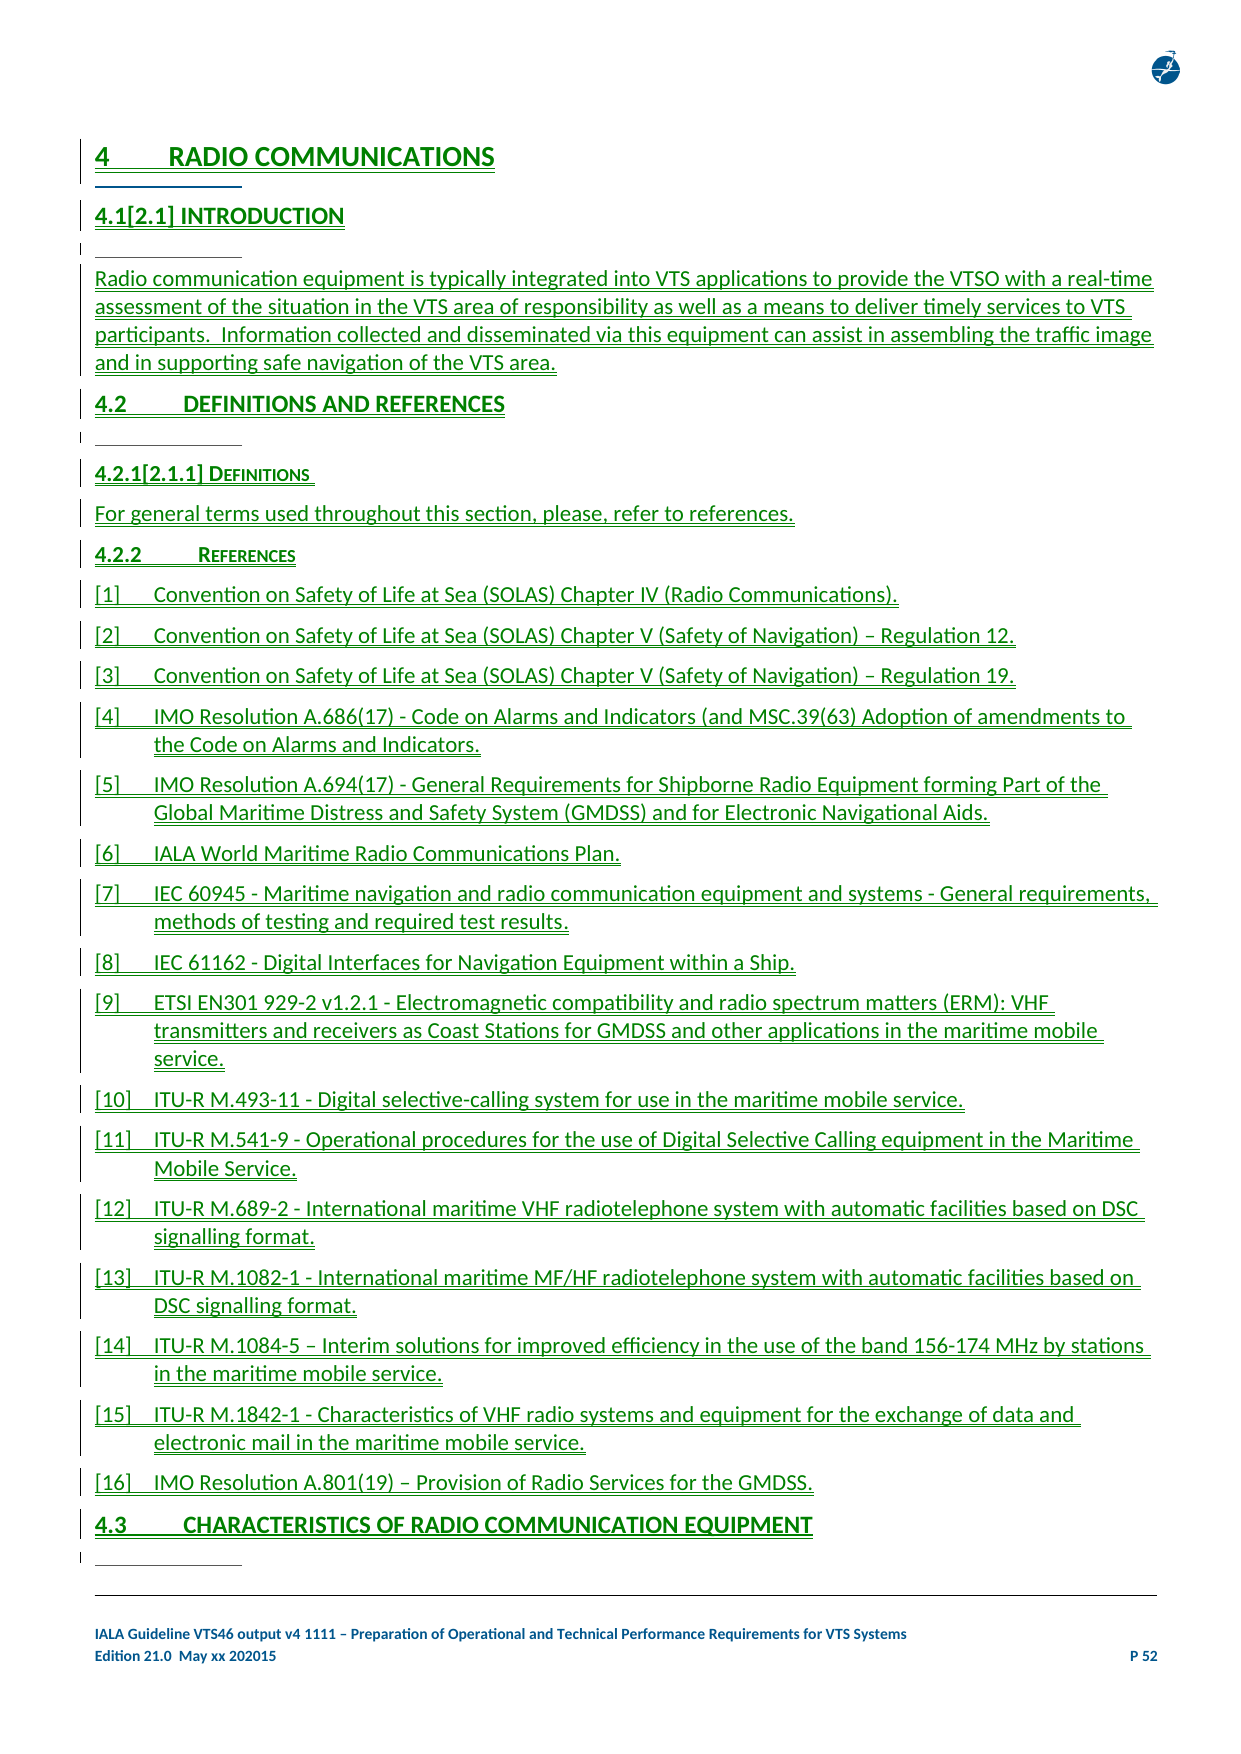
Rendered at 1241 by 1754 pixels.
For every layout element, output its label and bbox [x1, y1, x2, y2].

picture [1120, 0, 1239, 119]
